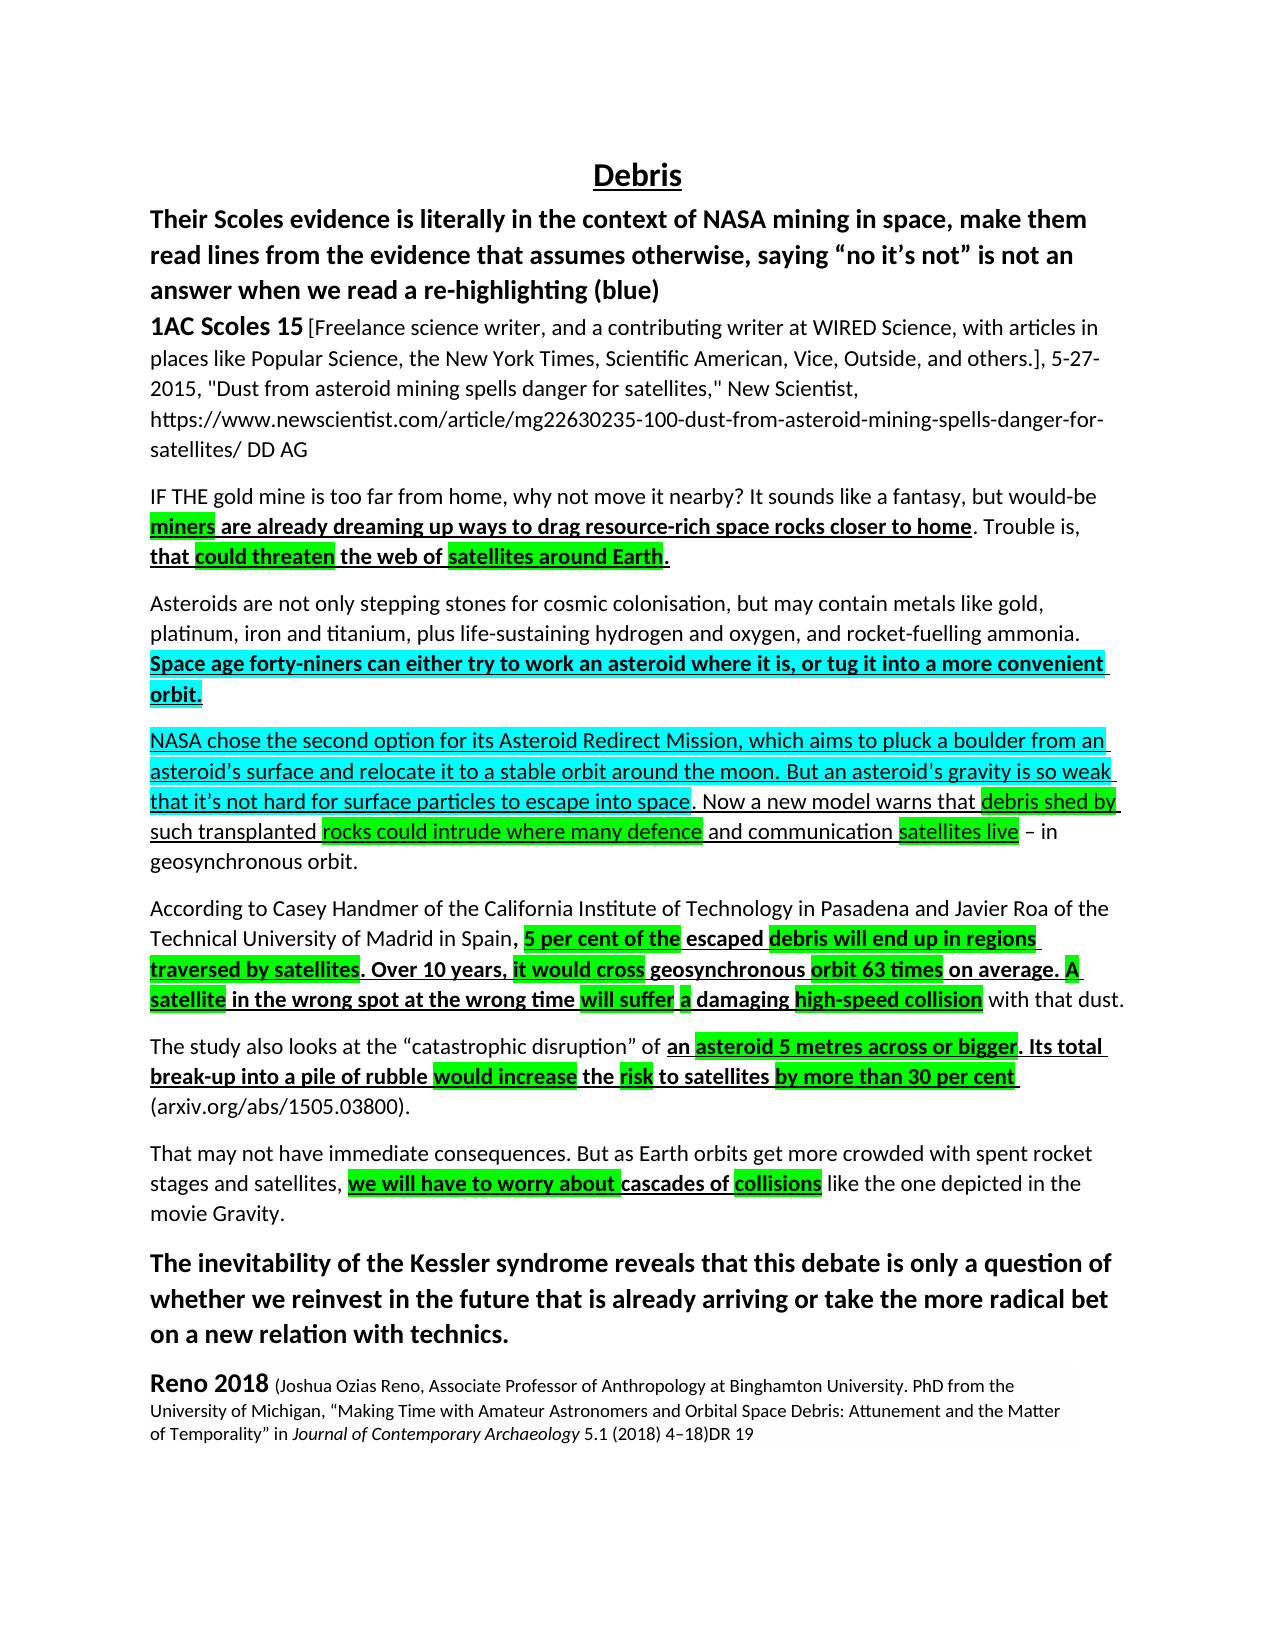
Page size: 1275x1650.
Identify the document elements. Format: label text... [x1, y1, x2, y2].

text Asteroids are not only stepping stones for cosmic colonisation, but may contain metals like gold, platinum, iron and titanium, plus life-sustaining hydrogen and oxygen, and rocket-fuelling ammonia. Space age forty-niners can either try to work an asteroid where it is, or tug it into a more convenient orbit. [150, 589, 1125, 708]
text That may not have immediate consequences. But as Earth orbits get more crowded with spent rocket stages and satellites, we will have to worry about cascades of collisions like the one depicted in the movie Gravity. [150, 1139, 1125, 1228]
subtitle The inevitability of the Kessler syndrome reveals that this debate is only a question of whether we reinvest in the future that is already arriving or take the more radical bet on a new relation with technics. [150, 1246, 1125, 1351]
text According to Casey Handmer of the California Institute of Technology in Pasadena and Javier Roa of the Technical University of Madrid in Spain, 5 per cent of the escaped debris will end up in regions traversed by satellites. Over 10 years, it would cross geosynchronous orbit 63 times on average. A satellite in the wrong spot at the wrong time will suffer a damaging high-speed collision with that dust. [150, 894, 1125, 1013]
subtitle Debris [150, 154, 1125, 195]
subtitle Their Scoles evidence is literally in the context of NASA mining in space, make them read lines from the evidence that assumes otherwise, saying “no it’s not” is not an answer when we read a re-highlighting (blue) [150, 202, 1125, 307]
text The study also looks at the “catastrophic disruption” of an asteroid 5 metres across or bigger. Its total break-up into a pile of rubble would increase the risk to satellites by more than 30 per cent (arxiv.org/abs/1505.03800). [150, 1032, 1125, 1120]
text NASA chose the second option for its Asteroid Redirect Mission, which aims to pluck a boulder from an asteroid’s surface and relocate it to a stable orbit around the moon. But an asteroid’s gravity is so weak that it’s not hard for surface particles to escape into space. Now a new model warns that debris shed by such transplanted rocks could intrude where many defence and communication satellites live – in geosynchronous orbit. [150, 727, 1125, 876]
text IF THE gold mine is too far from home, why not move it nearby? It sounds like a fantasy, but would-be miners are already dreaming up ways to drag resource-rich space rocks closer to home. Trouble is, that could threaten the web of satellites around Earth. [150, 482, 1125, 570]
text 1AC Scoles 15 [Freelance science writer, and a contributing writer at WIRED Science, with articles in places like Popular Science, the New York Times, Scientific American, Vice, Outside, and others.], 5-27-2015, "Dust from asteroid mining spells danger for satellites," New Scientist, https://www.newscientist.com/article/mg22630235-100-dust-from-asteroid-mining-spells-danger-for-satellites/ DD AG [150, 309, 1125, 463]
text Reno 2018 (Joshua Ozias Reno, Associate Professor of Anthropology at Binghamton University. PhD from the University of Michigan, “Making Time with Amateur Astronomers and Orbital Space Debris: Attunement and the Matter of Temporality” in Journal of Contemporary Archaeology 5.1 (2018) 4–18)DR 19 [150, 1366, 1075, 1445]
